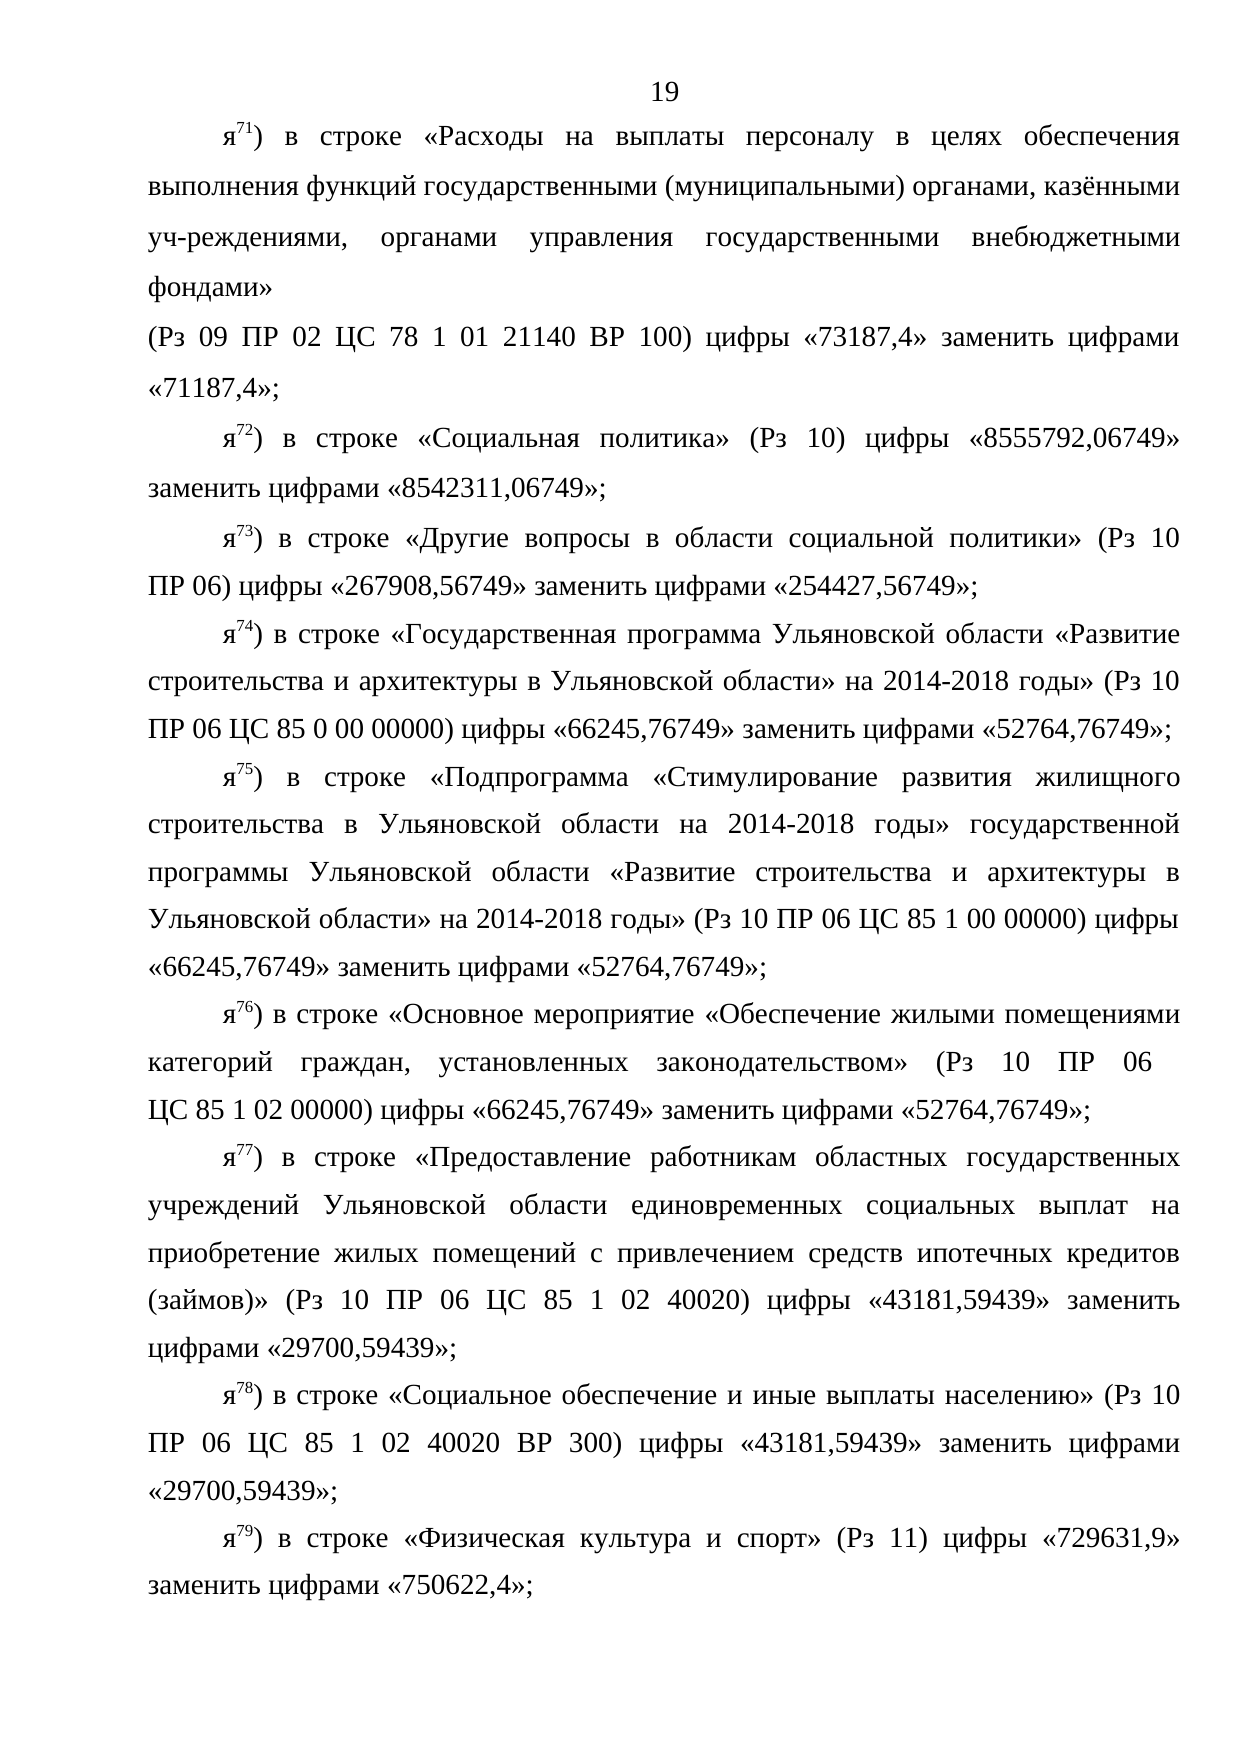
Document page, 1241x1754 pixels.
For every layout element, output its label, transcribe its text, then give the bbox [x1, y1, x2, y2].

text я74) в строке «Государственная программа Ульяновской области «Развитие строительства и архитектуры в Ульяновской области» на 2014-2018 годы» (Рз 10 ПР 06 ЦС 85 0 00 00000) цифры «66245,76749» заменить цифрами «52764,76749»; [148, 616, 1181, 744]
text я75) в строке «Подпрограмма «Стимулирование развития жилищного строительства в Ульяновской области на 2014-2018 годы» государственной программы Ульяновской области «Развитие строительства и архитектуры в Ульяновской области» на 2014-2018 годы» (Рз 10 ПР 06 ЦС 85 1 00 00000) цифры «66245,76749» заменить цифрами «52764,76749»; [148, 759, 1181, 983]
text я76) в строке «Основное мероприятие «Обеспечение жилыми помещениями категорий граждан, установленных законодательством» (Рз 10 ПР 06 ЦС 85 1 02 00000) цифры «66245,76749» заменить цифрами «52764,76749»; [148, 997, 1181, 1125]
text я73) в строке «Другие вопросы в области социальной политики» (Рз 10 ПР 06) цифры «267908,56749» заменить цифрами «254427,56749»; [148, 521, 1181, 602]
text я77) в строке «Предоставление работникам областных государственных учреждений Ульяновской области единовременных социальных выплат на приобретение жилых помещений с привлечением средств ипотечных кредитов (займов)» (Рз 10 ПР 06 ЦС 85 1 02 40020) цифры «43181,59439» заменить цифрами «29700,59439»; [148, 1139, 1181, 1363]
text я78) в строке «Социальное обеспечение и иные выплаты населению» (Рз 10 ПР 06 ЦС 85 1 02 40020 ВР 300) цифры «43181,59439» заменить цифрами «29700,59439»; [148, 1377, 1181, 1506]
text я79) в строке «Физическая культура и спорт» (Рз 11) цифры «729631,9» заменить цифрами «750622,4»; [148, 1520, 1181, 1601]
text я72) в строке «Социальная политика» (Рз 10) цифры «8555792,06749» заменить цифрами «8542311,06749»; [148, 420, 1181, 504]
text я71) в строке «Расходы на выплаты персоналу в целях обеспечения выполнения функций государственными (муниципальными) органами, казёнными уч-реждениями, органами управления государственными внебюджетными фондами» (Рз 09 ПР 02 ЦС 78 1 01 21140 ВР 100) цифры «73187,4» заменить цифрами «71187,4»; [148, 118, 1181, 403]
